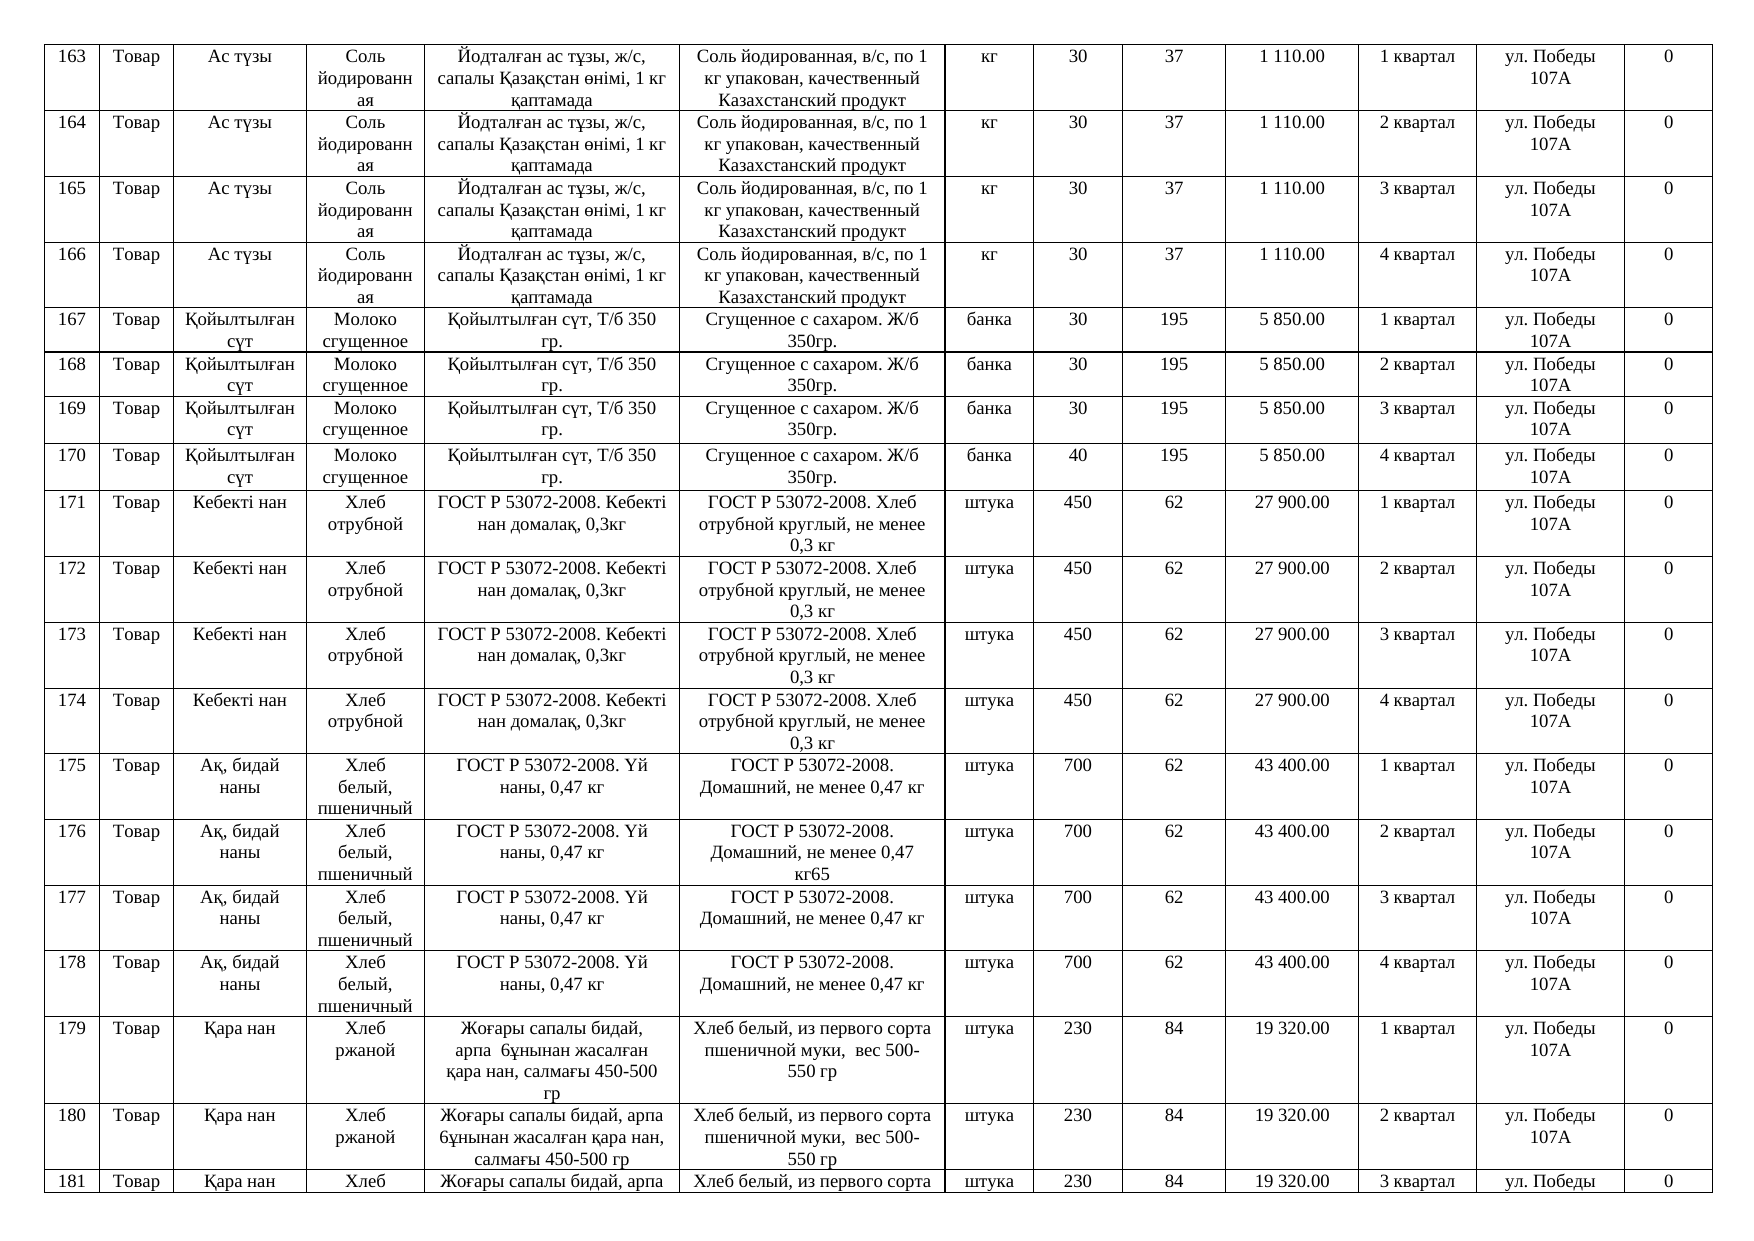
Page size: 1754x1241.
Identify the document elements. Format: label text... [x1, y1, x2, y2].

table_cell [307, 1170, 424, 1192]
table_cell Соль йодированная [307, 243, 424, 307]
table_cell ГОСТ Р 53072-2008. Кебекті нан домалақ, 0,3кг [425, 557, 679, 622]
table_cell Ас түзы [174, 111, 306, 176]
table_cell 1 110.00 [1226, 111, 1358, 176]
table_cell ул. Победы 107А [1477, 353, 1624, 396]
table_cell 62 [1123, 951, 1225, 1016]
table_cell 230 [1034, 1104, 1122, 1169]
table_cell 37 [1123, 177, 1225, 242]
table_cell 27 900.00 [1226, 689, 1358, 753]
table_cell 30 [1034, 177, 1122, 242]
table_cell ул. Победы 107А [1477, 1017, 1624, 1103]
table_cell Товар [100, 754, 173, 819]
table_cell 5 850.00 [1226, 397, 1358, 443]
table_cell 43 400.00 [1226, 886, 1358, 950]
table_cell штука [946, 820, 1033, 884]
table_cell 0 [1625, 623, 1712, 687]
table_cell штука [946, 623, 1033, 687]
table_cell ГОСТ Р 53072-2008. Хлеб отрубной круглый, не менее 0,3 кг [680, 557, 944, 622]
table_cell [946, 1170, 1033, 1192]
table_cell Товар [100, 820, 173, 884]
table_cell штука [946, 491, 1033, 556]
table_cell штука [946, 557, 1033, 622]
table_cell Молоко сгущенное [307, 444, 424, 490]
table_cell 62 [1123, 491, 1225, 556]
table_cell штука [946, 886, 1033, 950]
table_cell 1 квартал [1359, 45, 1476, 110]
table_cell 175 [45, 754, 99, 819]
table_cell 0 [1625, 353, 1712, 396]
table_cell 1 110.00 [1226, 177, 1358, 242]
table_cell 166 [45, 243, 99, 307]
table_cell Товар [100, 1104, 173, 1169]
table_cell 2 квартал [1359, 820, 1476, 884]
table_cell кг [946, 111, 1033, 176]
table_cell штука [946, 754, 1033, 819]
table_cell штука [946, 1017, 1033, 1103]
table_cell 0 [1625, 557, 1712, 622]
table_cell Товар [100, 45, 173, 110]
table_cell Соль йодированная, в/с, по 1 кг упакован, качественный Казахстанский продукт [680, 243, 944, 307]
table_cell Қойылтылған сүт, Т/б 350 гр. [425, 397, 679, 443]
table_cell Хлеб отрубной [307, 557, 424, 622]
table_cell 195 [1123, 308, 1225, 351]
table_cell Хлеб отрубной [307, 689, 424, 753]
table_cell ул. Победы 107А [1477, 886, 1624, 950]
table_cell Товар [100, 1017, 173, 1103]
table_cell 1 квартал [1359, 308, 1476, 351]
table_cell Соль йодированная [307, 177, 424, 242]
table_cell 700 [1034, 951, 1122, 1016]
table_cell Қойылтылған сүт [174, 353, 306, 396]
table_cell Қара нан [174, 1017, 306, 1103]
table_cell 450 [1034, 623, 1122, 687]
table_cell 0 [1625, 444, 1712, 490]
table_cell Кебекті нан [174, 557, 306, 622]
table_cell ГОСТ Р 53072-2008. Кебекті нан домалақ, 0,3кг [425, 623, 679, 687]
table_cell Йодталған ас тұзы, ж/с, сапалы Қазақстан өнімі, 1 кг қаптамада [425, 45, 679, 110]
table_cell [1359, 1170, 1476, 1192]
table_cell штука [946, 1104, 1033, 1169]
table_cell Қойылтылған сүт, Т/б 350 гр. [425, 353, 679, 396]
table_cell банка [946, 444, 1033, 490]
table_cell штука [946, 951, 1033, 1016]
table_cell 62 [1123, 820, 1225, 884]
table_cell 40 [1034, 444, 1122, 490]
table_cell 19 320.00 [1226, 1017, 1358, 1103]
table_cell ГОСТ Р 53072-2008. Домашний, не менее 0,47 кг [680, 951, 944, 1016]
table_cell 30 [1034, 353, 1122, 396]
table_cell ул. Победы 107А [1477, 444, 1624, 490]
table_cell Товар [100, 111, 173, 176]
table_cell 195 [1123, 444, 1225, 490]
table_cell Товар [100, 491, 173, 556]
table_cell 4 квартал [1359, 951, 1476, 1016]
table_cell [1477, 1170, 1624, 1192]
table_cell 178 [45, 951, 99, 1016]
table_cell ГОСТ Р 53072-2008. Хлеб отрубной круглый, не менее 0,3 кг [680, 491, 944, 556]
table_cell 30 [1034, 243, 1122, 307]
table_cell ГОСТ Р 53072-2008. Домашний, не менее 0,47 кг [680, 754, 944, 819]
table_cell 1 квартал [1359, 1017, 1476, 1103]
table_cell Ақ, бидай наны [174, 886, 306, 950]
table_cell Товар [100, 444, 173, 490]
table_cell Товар [100, 557, 173, 622]
table_cell Қойылтылған сүт [174, 444, 306, 490]
table_cell ГОСТ Р 53072-2008. Үй наны, 0,47 кг [425, 951, 679, 1016]
table_cell Хлеб отрубной [307, 623, 424, 687]
table_cell 3 квартал [1359, 397, 1476, 443]
table_cell Сгущенное с сахаром. Ж/б 350гр. [680, 308, 944, 351]
table_cell 1 квартал [1359, 491, 1476, 556]
table_cell Кебекті нан [174, 689, 306, 753]
table_cell ул. Победы 107А [1477, 397, 1624, 443]
table_cell Соль йодированная [307, 111, 424, 176]
table_cell Товар [100, 243, 173, 307]
table_cell ул. Победы 107А [1477, 45, 1624, 110]
table_cell 62 [1123, 689, 1225, 753]
table_cell 27 900.00 [1226, 623, 1358, 687]
table_cell Кебекті нан [174, 623, 306, 687]
table_cell 43 400.00 [1226, 951, 1358, 1016]
table_cell 1 квартал [1359, 754, 1476, 819]
table_cell Хлеб белый, пшеничный [307, 754, 424, 819]
table_cell Сгущенное с сахаром. Ж/б 350гр. [680, 353, 944, 396]
table_cell 163 [45, 45, 99, 110]
table_cell Соль йодированная, в/с, по 1 кг упакован, качественный Казахстанский продукт [680, 45, 944, 110]
table_cell Йодталған ас тұзы, ж/с, сапалы Қазақстан өнімі, 1 кг қаптамада [425, 177, 679, 242]
table_cell 0 [1625, 491, 1712, 556]
table_cell ул. Победы 107А [1477, 951, 1624, 1016]
table_cell ул. Победы 107А [1477, 491, 1624, 556]
table_cell ГОСТ Р 53072-2008. Хлеб отрубной круглый, не менее 0,3 кг [680, 689, 944, 753]
table_cell 4 квартал [1359, 243, 1476, 307]
table_cell ул. Победы 107А [1477, 754, 1624, 819]
table_cell Молоко сгущенное [307, 353, 424, 396]
table_cell Хлеб белый, пшеничный [307, 951, 424, 1016]
table_cell ул. Победы 107А [1477, 623, 1624, 687]
table_cell 0 [1625, 111, 1712, 176]
table_cell ГОСТ Р 53072-2008. Домашний, не менее 0,47 кг [680, 886, 944, 950]
table_cell ул. Победы 107А [1477, 111, 1624, 176]
table_cell 84 [1123, 1104, 1225, 1169]
table_cell 171 [45, 491, 99, 556]
table_cell 62 [1123, 886, 1225, 950]
table_cell Товар [100, 308, 173, 351]
table_cell 1 110.00 [1226, 45, 1358, 110]
table_cell 700 [1034, 820, 1122, 884]
table_cell Ас түзы [174, 45, 306, 110]
table_cell 3 квартал [1359, 177, 1476, 242]
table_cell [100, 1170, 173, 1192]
table_cell Товар [100, 689, 173, 753]
table_cell 195 [1123, 397, 1225, 443]
table_cell ул. Победы 107А [1477, 308, 1624, 351]
table_cell ГОСТ Р 53072-2008. Үй наны, 0,47 кг [425, 886, 679, 950]
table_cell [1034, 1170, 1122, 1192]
table_cell 3 квартал [1359, 886, 1476, 950]
table_cell ул. Победы 107А [1477, 557, 1624, 622]
table_cell 170 [45, 444, 99, 490]
table_cell Ақ, бидай наны [174, 951, 306, 1016]
table_cell 230 [1034, 1017, 1122, 1103]
table_cell 2 квартал [1359, 353, 1476, 396]
table_cell 180 [45, 1104, 99, 1169]
table_cell 0 [1625, 397, 1712, 443]
table_cell 5 850.00 [1226, 444, 1358, 490]
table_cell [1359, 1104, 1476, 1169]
table_cell 177 [45, 886, 99, 950]
table_cell Сгущенное с сахаром. Ж/б 350гр. [680, 444, 944, 490]
table_cell ул. Победы 107А [1477, 177, 1624, 242]
table_cell Ас түзы [174, 177, 306, 242]
table_cell банка [946, 397, 1033, 443]
table_cell 30 [1034, 397, 1122, 443]
table_cell 30 [1034, 45, 1122, 110]
table_cell 43 400.00 [1226, 754, 1358, 819]
table_cell Қойылтылған сүт [174, 397, 306, 443]
table_cell 0 [1625, 45, 1712, 110]
table_cell Ақ, бидай наны [174, 820, 306, 884]
table_cell 62 [1123, 623, 1225, 687]
table_cell 700 [1034, 754, 1122, 819]
table_cell Қойылтылған сүт, Т/б 350 гр. [425, 444, 679, 490]
table_cell 164 [45, 111, 99, 176]
table_cell 30 [1034, 111, 1122, 176]
table_cell Хлеб белый, пшеничный [307, 886, 424, 950]
table_cell 0 [1625, 1017, 1712, 1103]
table_cell Товар [100, 623, 173, 687]
table_cell Молоко сгущенное [307, 308, 424, 351]
table_cell 4 квартал [1359, 444, 1476, 490]
table_cell Молоко сгущенное [307, 397, 424, 443]
table_cell 0 [1625, 243, 1712, 307]
table_cell 62 [1123, 754, 1225, 819]
table_cell Товар [100, 353, 173, 396]
table_cell Қойылтылған сүт [174, 308, 306, 351]
table_cell Товар [100, 177, 173, 242]
table_cell 179 [45, 1017, 99, 1103]
table_cell Хлеб отрубной [307, 491, 424, 556]
table_cell Соль йодированная [307, 45, 424, 110]
table_cell ГОСТ Р 53072-2008. Кебекті нан домалақ, 0,3кг [425, 689, 679, 753]
table_cell ГОСТ Р 53072-2008. Кебекті нан домалақ, 0,3кг [425, 491, 679, 556]
table_cell 30 [1034, 308, 1122, 351]
table_cell 27 900.00 [1226, 557, 1358, 622]
table_cell 700 [1034, 886, 1122, 950]
table_cell банка [946, 353, 1033, 396]
table_cell 37 [1123, 243, 1225, 307]
table_cell 5 850.00 [1226, 308, 1358, 351]
table_cell Товар [100, 397, 173, 443]
table_cell 174 [45, 689, 99, 753]
table_cell 0 [1625, 754, 1712, 819]
table_cell 168 [45, 353, 99, 396]
table_cell кг [946, 243, 1033, 307]
table_cell 195 [1123, 353, 1225, 396]
table_cell 5 850.00 [1226, 353, 1358, 396]
table_cell Ас түзы [174, 243, 306, 307]
table_cell Сгущенное с сахаром. Ж/б 350гр. [680, 397, 944, 443]
table_cell ГОСТ Р 53072-2008. Үй наны, 0,47 кг [425, 820, 679, 884]
table_cell 0 [1625, 886, 1712, 950]
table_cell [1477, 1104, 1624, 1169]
table_cell 19 320.00 [1226, 1104, 1358, 1169]
table_cell 1 110.00 [1226, 243, 1358, 307]
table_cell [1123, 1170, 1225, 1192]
table_cell 37 [1123, 45, 1225, 110]
table_cell 37 [1123, 111, 1225, 176]
table_cell 2 квартал [1359, 111, 1476, 176]
table_cell Хлеб белый, из первого сорта пшеничной муки, вес 500-550 гр [680, 1017, 944, 1103]
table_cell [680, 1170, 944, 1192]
table_cell Товар [100, 886, 173, 950]
table_cell 84 [1123, 1017, 1225, 1103]
table_cell 450 [1034, 557, 1122, 622]
table_cell Ақ, бидай наны [174, 754, 306, 819]
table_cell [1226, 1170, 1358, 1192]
table_cell 173 [45, 623, 99, 687]
table_cell Товар [100, 951, 173, 1016]
table_cell 62 [1123, 557, 1225, 622]
table_cell 165 [45, 177, 99, 242]
table_cell 4 квартал [1359, 689, 1476, 753]
table_cell Йодталған ас тұзы, ж/с, сапалы Қазақстан өнімі, 1 кг қаптамада [425, 243, 679, 307]
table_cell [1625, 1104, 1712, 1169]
table_cell 0 [1625, 177, 1712, 242]
table_cell 43 400.00 [1226, 820, 1358, 884]
table_cell ГОСТ Р 53072-2008. Үй наны, 0,47 кг [425, 754, 679, 819]
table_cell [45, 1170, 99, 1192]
table_cell ул. Победы 107А [1477, 243, 1624, 307]
table_cell 0 [1625, 689, 1712, 753]
table_cell Соль йодированная, в/с, по 1 кг упакован, качественный Казахстанский продукт [680, 177, 944, 242]
table_cell ул. Победы 107А [1477, 820, 1624, 884]
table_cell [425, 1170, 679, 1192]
table_cell 450 [1034, 491, 1122, 556]
table_cell Хлеб ржаной [307, 1017, 424, 1103]
table_cell 27 900.00 [1226, 491, 1358, 556]
table_cell Кебекті нан [174, 491, 306, 556]
table_cell Хлеб белый, из первого сорта пшеничной муки, вес 500-550 гр [680, 1104, 944, 1169]
table_cell Хлеб ржаной [307, 1104, 424, 1169]
table_cell 0 [1625, 820, 1712, 884]
table_cell Йодталған ас тұзы, ж/с, сапалы Қазақстан өнімі, 1 кг қаптамада [425, 111, 679, 176]
table_cell 172 [45, 557, 99, 622]
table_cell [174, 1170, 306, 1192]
table_cell банка [946, 308, 1033, 351]
table_cell 0 [1625, 951, 1712, 1016]
table_cell ГОСТ Р 53072-2008. Домашний, не менее 0,47 кг65 [680, 820, 944, 884]
table_cell кг [946, 177, 1033, 242]
table_cell Қара нан [174, 1104, 306, 1169]
table_cell Жоғары сапалы бидай, арпа 6ұнынан жасалған қара нан, салмағы 450-500 гр [425, 1104, 679, 1169]
table_cell Соль йодированная, в/с, по 1 кг упакован, качественный Казахстанский продукт [680, 111, 944, 176]
table_cell ул. Победы 107А [1477, 689, 1624, 753]
table_cell кг [946, 45, 1033, 110]
table_cell ГОСТ Р 53072-2008. Хлеб отрубной круглый, не менее 0,3 кг [680, 623, 944, 687]
table_cell 2 квартал [1359, 557, 1476, 622]
table_cell штука [946, 689, 1033, 753]
table_cell 169 [45, 397, 99, 443]
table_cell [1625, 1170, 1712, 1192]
table_cell 3 квартал [1359, 623, 1476, 687]
table_cell Жоғары сапалы бидай, арпа 6ұнынан жасалған қара нан, салмағы 450-500 гр [425, 1017, 679, 1103]
table_cell Хлеб белый, пшеничный [307, 820, 424, 884]
table_cell 450 [1034, 689, 1122, 753]
table_cell 176 [45, 820, 99, 884]
table_cell 167 [45, 308, 99, 351]
table_cell 0 [1625, 308, 1712, 351]
table_cell Қойылтылған сүт, Т/б 350 гр. [425, 308, 679, 351]
